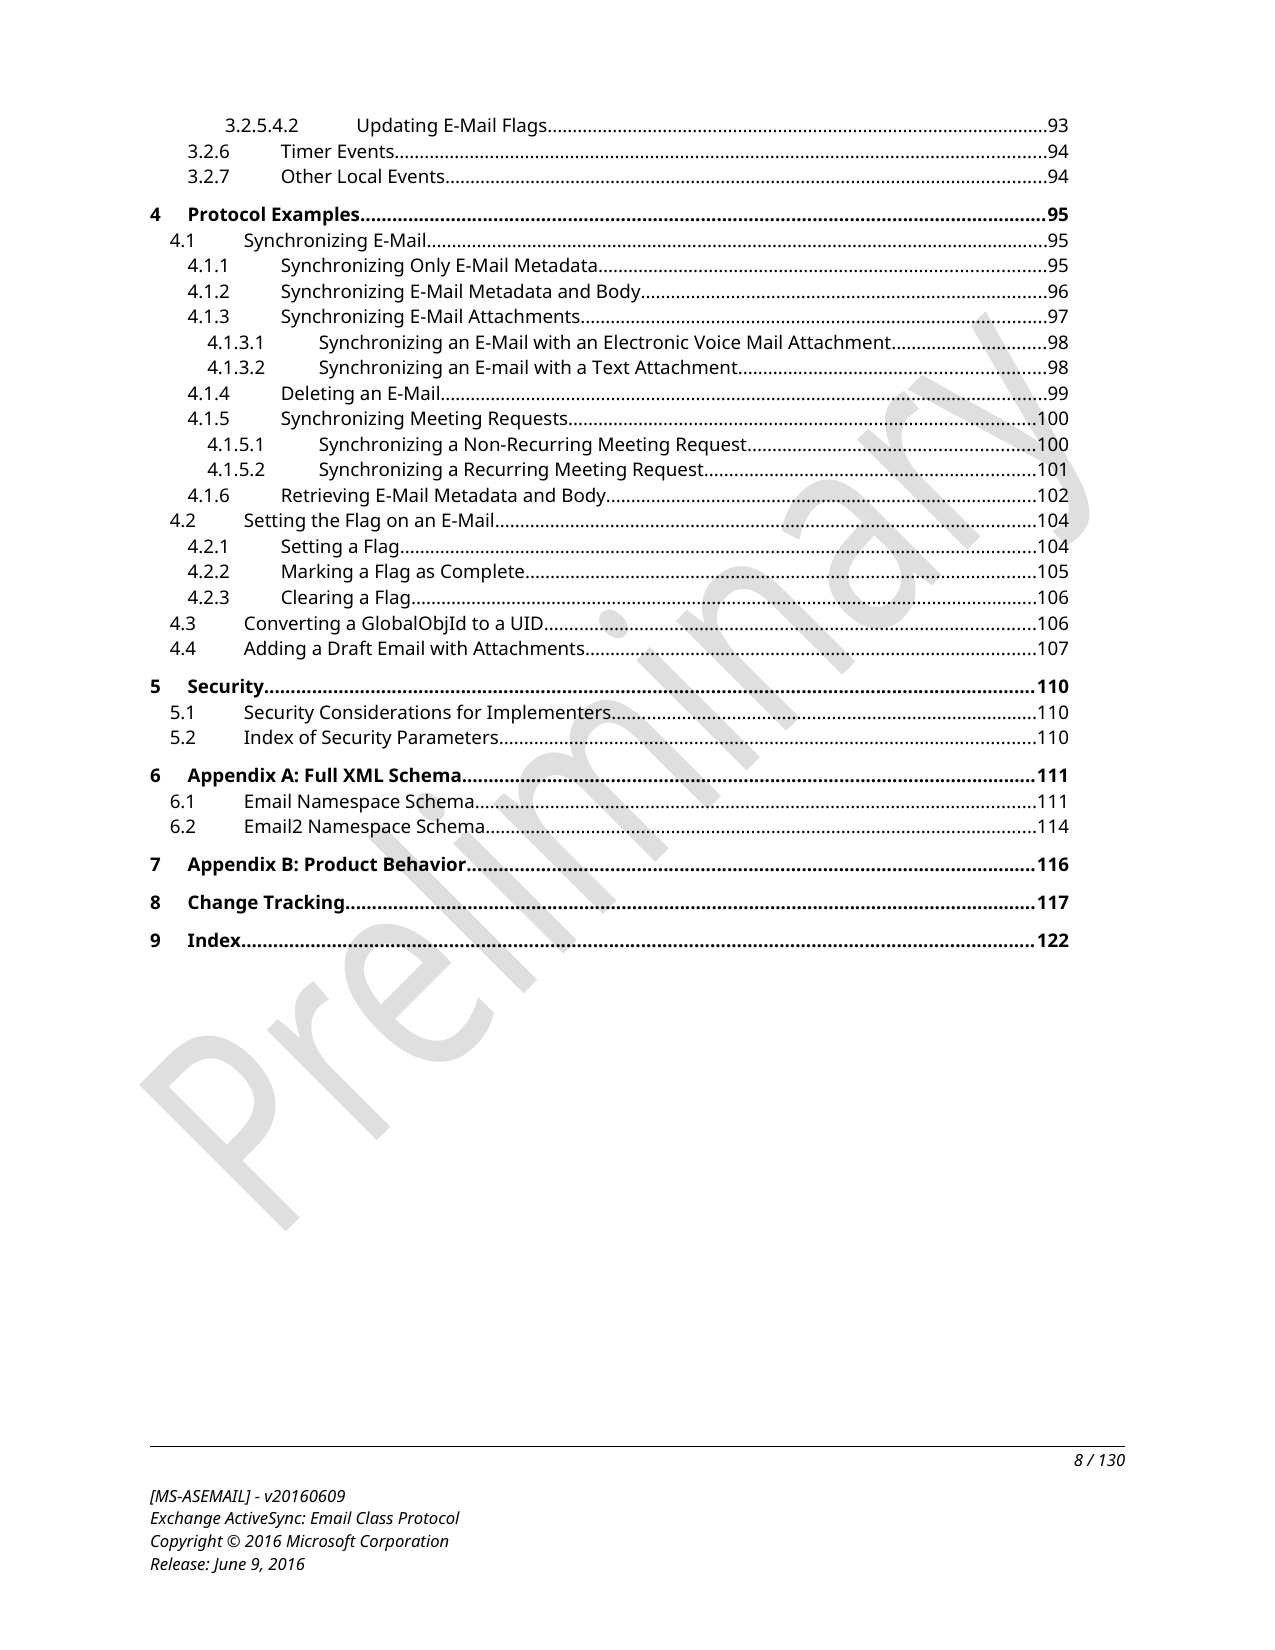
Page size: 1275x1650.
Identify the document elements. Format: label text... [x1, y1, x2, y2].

text 4.1.3 Synchronizing E-Mail Attachments 97 [187, 304, 1078, 329]
text 4 Protocol Examples 95 [150, 202, 1078, 227]
text 4.1.5 Synchronizing Meeting Requests 100 [187, 406, 1078, 431]
text 4.2.1 Setting a Flag 104 [187, 533, 1078, 559]
text 4.1.5.2 Synchronizing a Recurring Meeting Request 101 [207, 457, 1078, 482]
text 6.2 Email2 Namespace Schema 114 [169, 813, 1078, 839]
text 6.1 Email Namespace Schema 111 [169, 788, 1078, 813]
text 4.2.2 Marking a Flag as Complete 105 [187, 559, 1078, 584]
text 4.1.2 Synchronizing E-Mail Metadata and Body 96 [187, 278, 1078, 304]
text 4.1.4 Deleting an E-Mail 99 [187, 380, 1078, 406]
text 4.1.3.1 Synchronizing an E-Mail with an Electronic Voice Mail Attachment 98 [207, 329, 1078, 355]
text 3.2.6 Timer Events 94 [187, 138, 1078, 163]
text 5.1 Security Considerations for Implementers 110 [169, 699, 1078, 724]
text 7 Appendix B: Product Behavior 116 [150, 852, 1078, 877]
text 6 Appendix A: Full XML Schema 111 [150, 762, 1078, 788]
text 4.3 Converting a GlobalObjId to a UID 106 [169, 610, 1078, 635]
text 4.2.3 Clearing a Flag 106 [187, 584, 1078, 610]
text 5.2 Index of Security Parameters 110 [169, 724, 1078, 750]
text 8 Change Tracking 117 [150, 889, 1078, 915]
text 4.1 Synchronizing E-Mail 95 [169, 227, 1078, 253]
text 3.2.7 Other Local Events 94 [187, 163, 1078, 189]
text 4.1.1 Synchronizing Only E-Mail Metadata 95 [187, 253, 1078, 278]
text 4.1.3.2 Synchronizing an E-mail with a Text Attachment 98 [207, 355, 1078, 380]
text 4.2 Setting the Flag on an E-Mail 104 [169, 508, 1078, 533]
text 5 Security 110 [150, 673, 1078, 699]
text 9 Index 122 [150, 928, 1078, 953]
text 4.1.5.1 Synchronizing a Non-Recurring Meeting Request 100 [207, 431, 1078, 457]
text 4.4 Adding a Draft Email with Attachments 107 [169, 635, 1078, 661]
text 3.2.5.4.2 Updating E-Mail Flags 93 [225, 112, 1078, 138]
text 4.1.6 Retrieving E-Mail Metadata and Body 102 [187, 482, 1078, 508]
